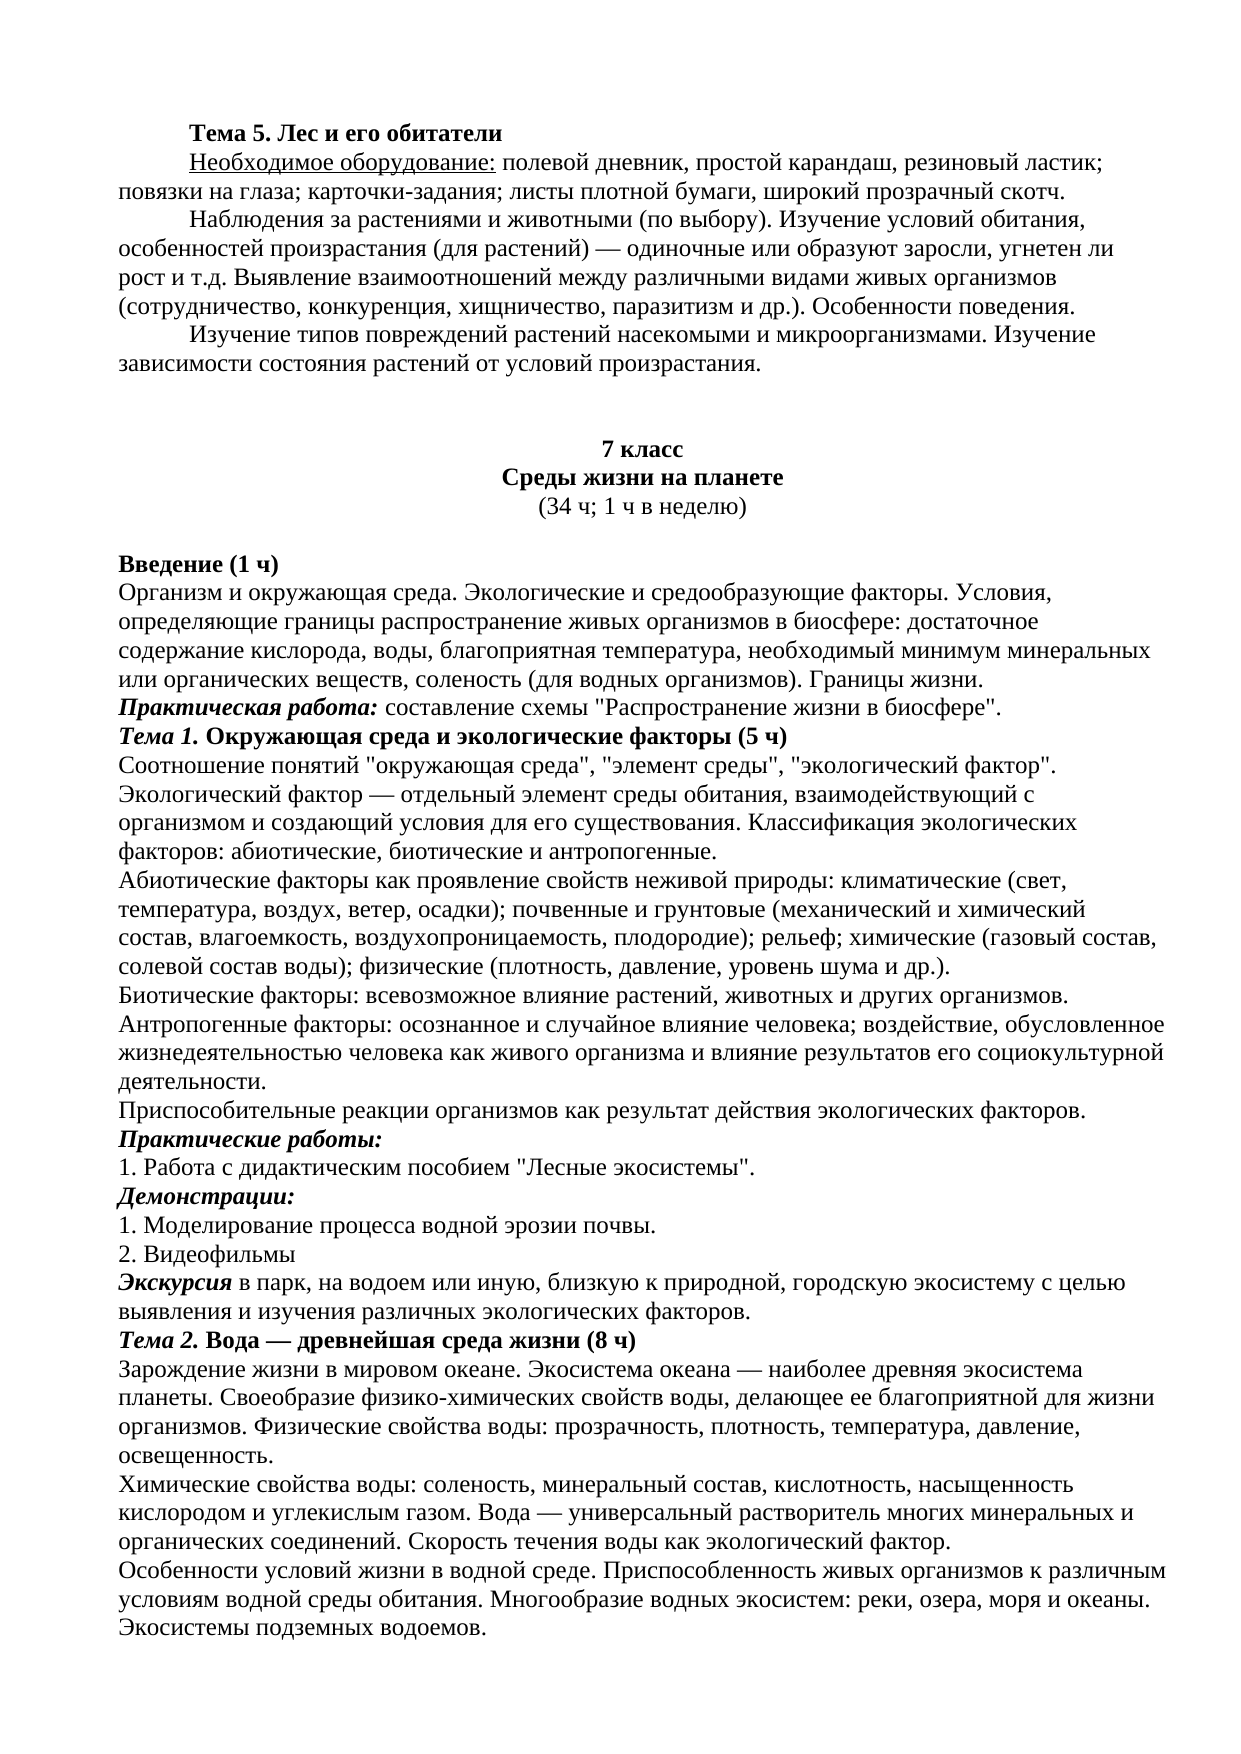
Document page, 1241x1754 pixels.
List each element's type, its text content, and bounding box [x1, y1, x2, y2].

text Необходимое оборудование: полевой дневник, простой карандаш, резиновый ластик; повязки на глаза; карточки-задания; листы плотной бумаги, широкий прозрачный скотч. [118, 147, 1167, 204]
text Приспособительные реакции организмов как результат действия экологических факторов. [118, 1095, 1167, 1124]
text Экскурсия в парк, на водоем или иную, близкую к природной, городскую экосистему с целью выявления и изучения различных экологических факторов. [118, 1267, 1167, 1325]
text Среды жизни на планете [118, 462, 1167, 491]
text Тема 2. Вода — древнейшая среда жизни (8 ч) [118, 1325, 1167, 1354]
text Изучение типов повреждений растений насекомыми и микроорганизмами. Изучение зависимости состояния растений от условий произрастания. [118, 319, 1167, 405]
text (34 ч; 1 ч в неделю) [118, 491, 1167, 520]
text Наблюдения за растениями и животными (по выбору). Изучение условий обитания, особенностей произрастания (для растений) — одиночные или образуют заросли, угнетен ли рост и т.д. Выявление взаимоотношений между различными видами живых организмов (сотрудничество, конкуренция, хищничество, паразитизм и др.). Особенности поведения. [118, 204, 1167, 319]
text Введение (1 ч) [118, 549, 1167, 577]
text 1. Моделирование процесса водной эрозии почвы. [118, 1210, 1167, 1239]
text Зарождение жизни в мировом океане. Экосистема океана — наиболее древняя экосистема планеты. Своеобразие физико-химических свойств воды, делающее ее благоприятной для жизни организмов. Физические свойства воды: прозрачность, плотность, температура, давление, освещенность. [118, 1354, 1167, 1469]
text 2. Видеофильмы [118, 1239, 1167, 1267]
text 1. Работа с дидактическим пособием "Лесные экосистемы". [118, 1152, 1167, 1181]
text 7 класс [118, 434, 1167, 462]
text Демонстрации: [118, 1181, 1167, 1210]
text Практические работы: [118, 1124, 1167, 1152]
text Особенности условий жизни в водной среде. Приспособленность живых организмов к различным условиям водной среды обитания. Многообразие водных экосистем: реки, озера, моря и океаны. Экосистемы подземных водоемов. [118, 1555, 1167, 1641]
text Практическая работа: составление схемы "Распространение жизни в биосфере". [118, 692, 1167, 721]
text Антропогенные факторы: осознанное и случайное влияние человека; воздействие, обусловленное жизнедеятельностью человека как живого организма и влияние результатов его социокультурной деятельности. [118, 1009, 1167, 1095]
text Соотношение понятий "окружающая среда", "элемент среды", "экологический фактор". Экологический фактор — отдельный элемент среды обитания, взаимодействующий с организмом и создающий условия для его существования. Классификация экологических факторов: абиотические, биотические и антропогенные. [118, 750, 1167, 865]
text Биотические факторы: всевозможное влияние растений, животных и других организмов. [118, 980, 1167, 1009]
text Организм и окружающая среда. Экологические и средообразующие факторы. Условия, определяющие границы распространение живых организмов в биосфере: достаточное содержание кислорода, воды, благоприятная температура, необходимый минимум минеральных или органических веществ, соленость (для водных организмов). Границы жизни. [118, 577, 1167, 692]
text Химические свойства воды: соленость, минеральный состав, кислотность, насыщенность кислородом и углекислым газом. Вода — универсальный растворитель многих минеральных и органических соединений. Скорость течения воды как экологический фактор. [118, 1469, 1167, 1555]
text Тема 1. Окружающая среда и экологические факторы (5 ч) [118, 721, 1167, 750]
text Тема 5. Лес и его обитатели [118, 118, 1167, 147]
text Абиотические факторы как проявление свойств неживой природы: климатические (свет, температура, воздух, ветер, осадки); почвенные и грунтовые (механический и химический состав, влагоемкость, воздухопроницаемость, плодородие); рельеф; химические (газовый состав, солевой состав воды); физические (плотность, давление, уровень шума и др.). [118, 865, 1167, 980]
